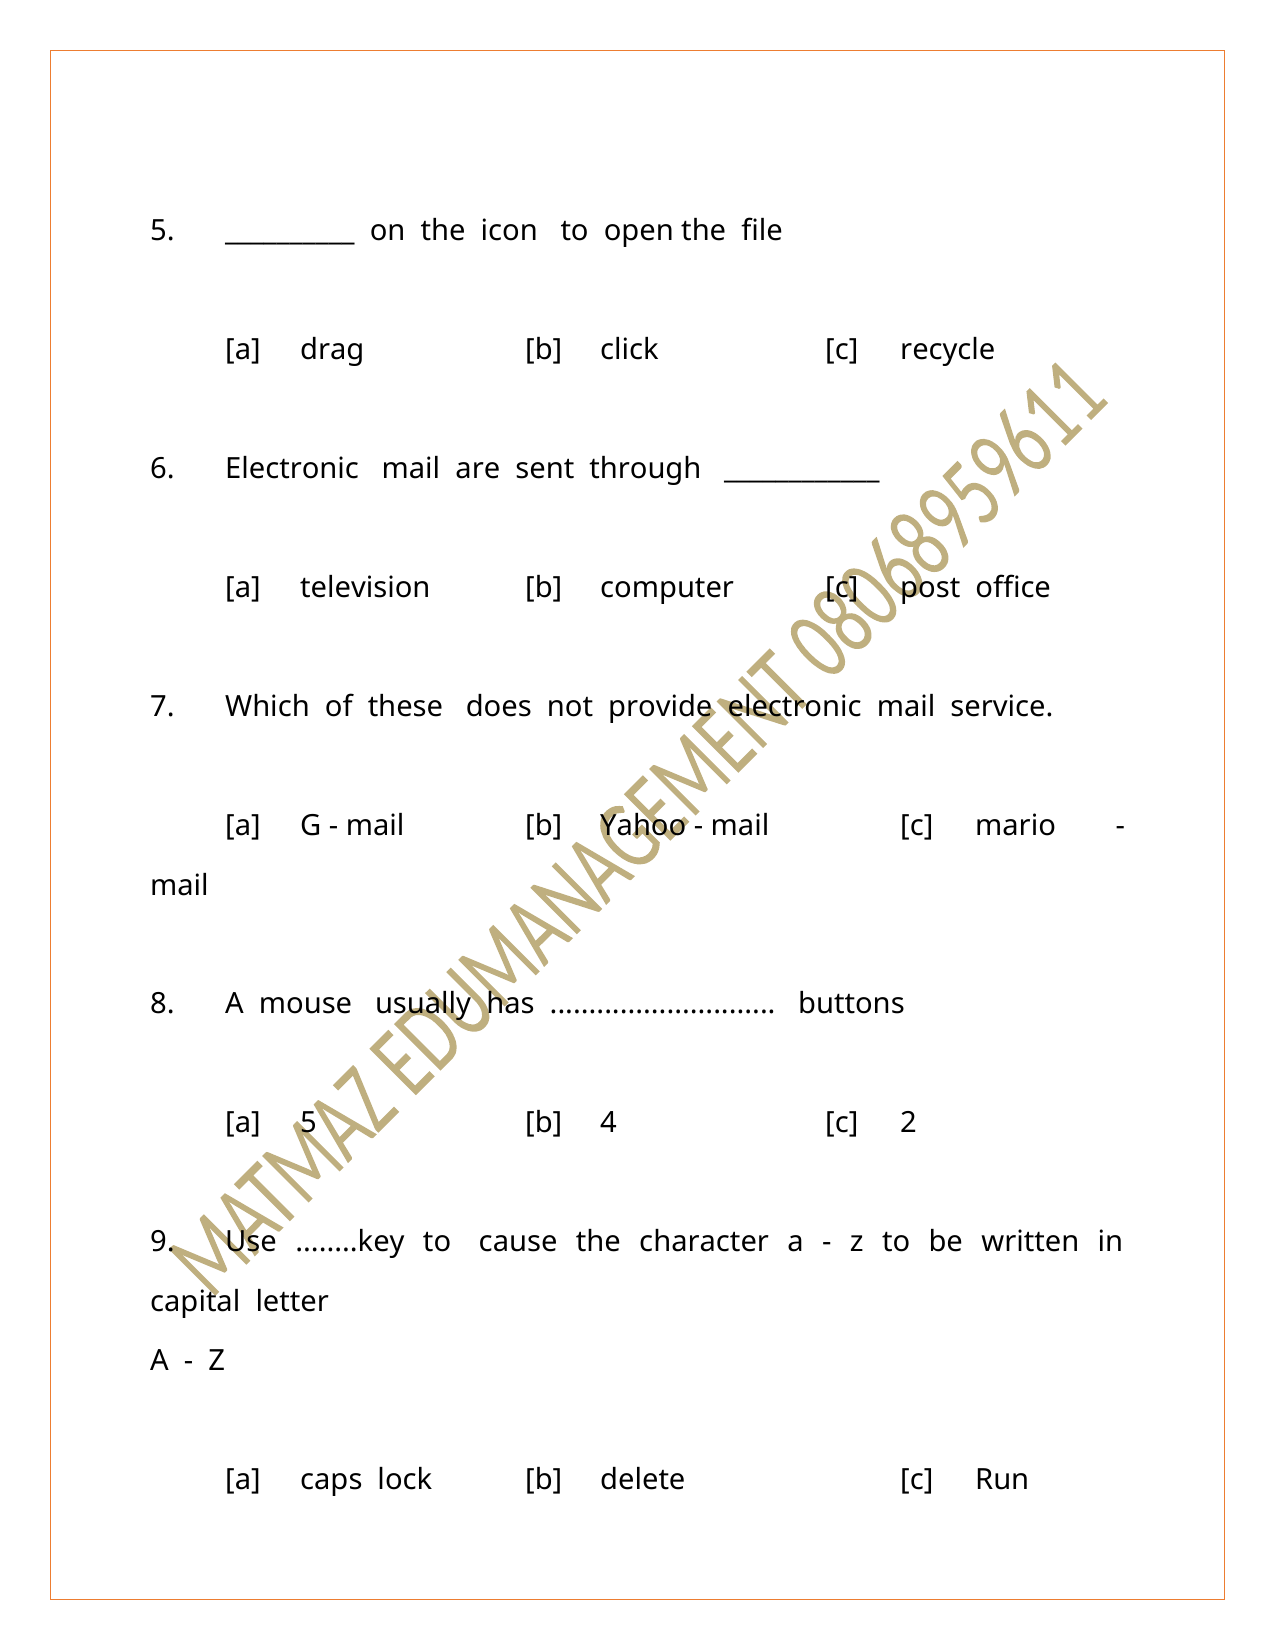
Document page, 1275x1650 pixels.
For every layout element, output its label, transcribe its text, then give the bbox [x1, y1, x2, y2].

text [a] television [b] computer [c] post office [150, 566, 1125, 606]
text 8. A mouse usually has ............................. buttons [150, 983, 1125, 1022]
text 5. __________ on the icon to open the file [150, 209, 1125, 249]
text [a] caps lock [b] delete [c] Run [150, 1458, 1125, 1498]
text [a] 5 [b] 4 [c] 2 [150, 1102, 1125, 1141]
text 7. Which of these does not provide electronic mail service. [150, 685, 1125, 725]
text A - Z [150, 1339, 1125, 1379]
text 6. Electronic mail are sent through ____________ [150, 447, 1125, 487]
text [a] G - mail [b] Yahoo - mail [c] mario - mail [150, 804, 1125, 903]
text 9. Use ........key to cause the character a - z to be written in capital letter [150, 1221, 1125, 1320]
text [a] drag [b] click [c] recycle [150, 328, 1125, 368]
